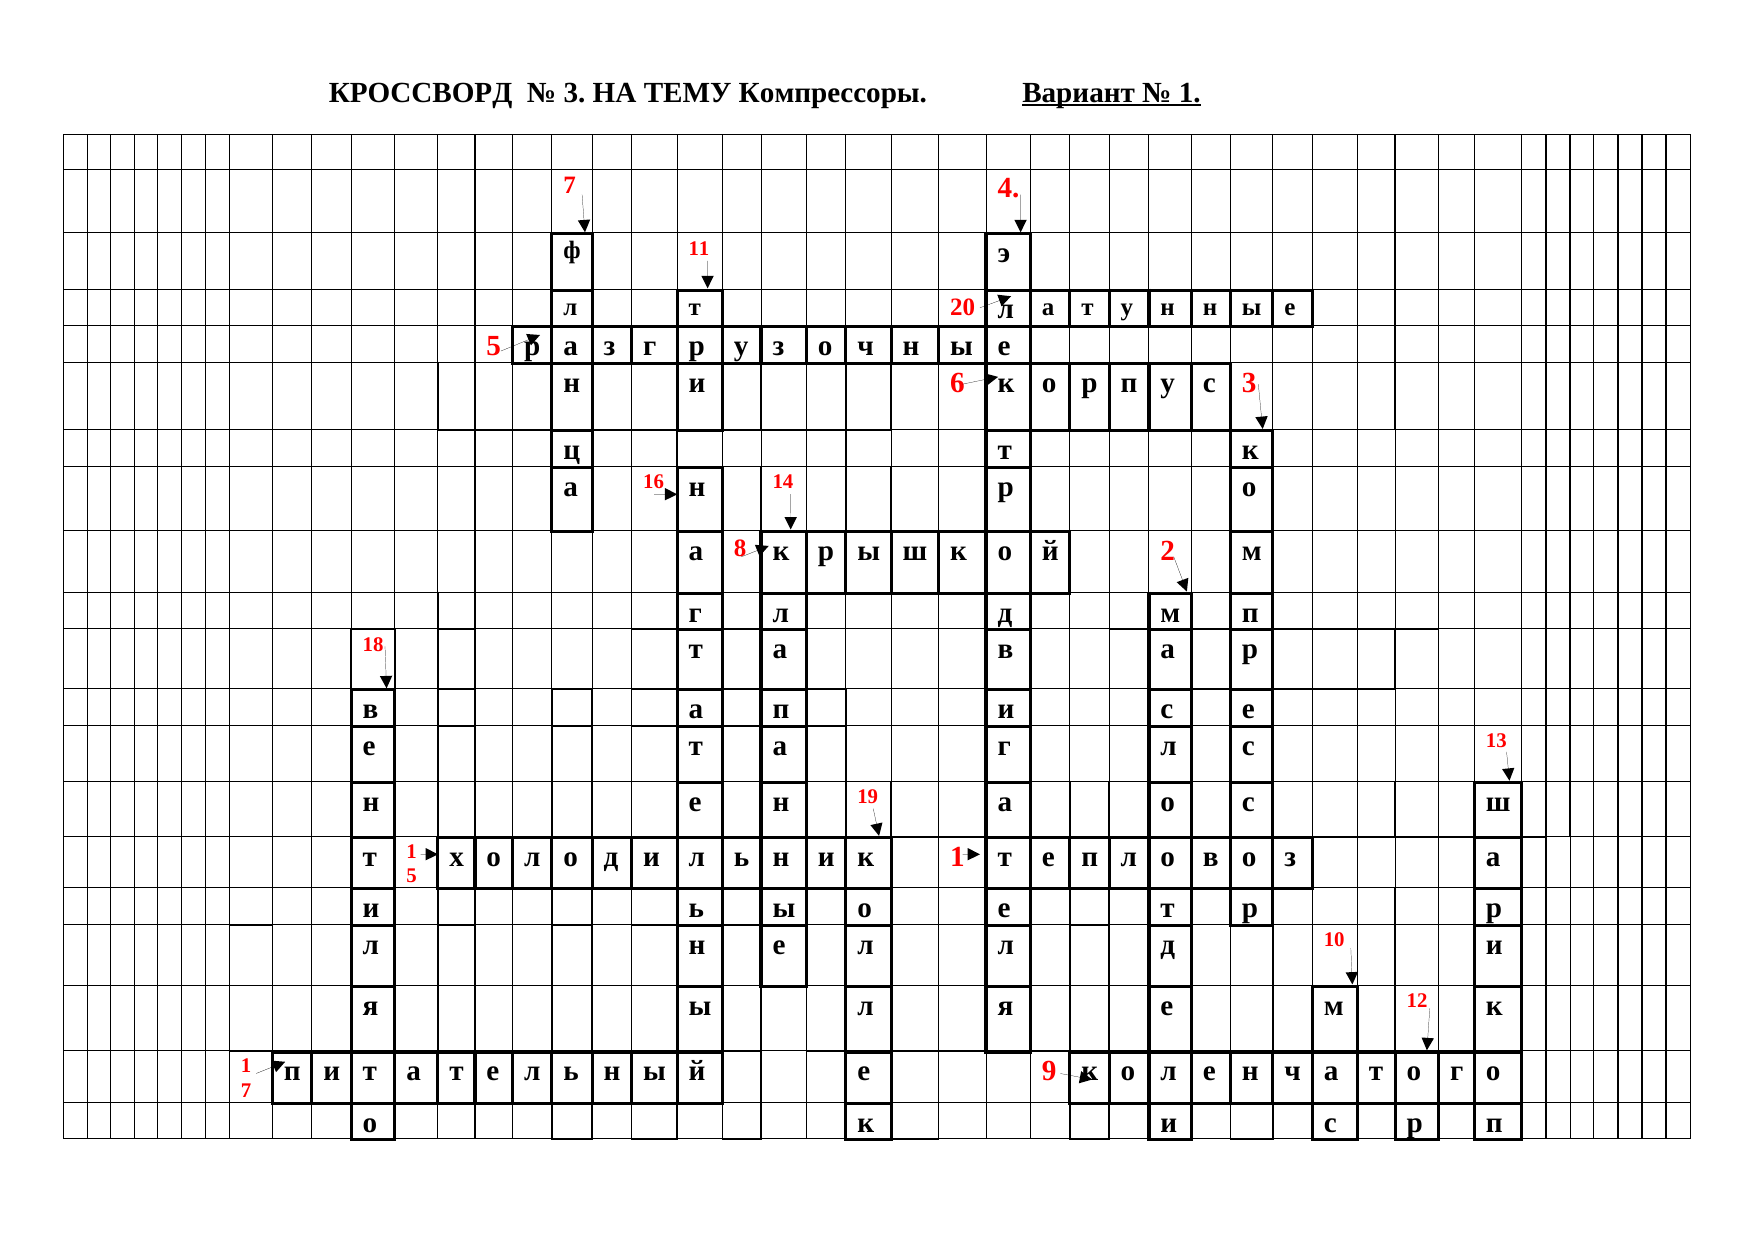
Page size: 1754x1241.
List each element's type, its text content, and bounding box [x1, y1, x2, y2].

table_header [892, 135, 938, 169]
table_cell е [988, 328, 1029, 362]
table_cell [1571, 467, 1593, 530]
table_cell [135, 467, 157, 530]
table_cell [1547, 689, 1569, 725]
table_cell [111, 925, 134, 984]
table_cell [1313, 531, 1357, 592]
table_cell [312, 629, 350, 688]
table_cell 20 [939, 290, 984, 325]
table_cell а [1314, 1054, 1356, 1102]
table_cell [593, 531, 631, 592]
table_cell [111, 837, 134, 887]
table_header [476, 135, 512, 169]
table_cell [1619, 531, 1641, 592]
table_cell [632, 531, 676, 592]
table_cell [807, 290, 845, 325]
table_cell [807, 365, 845, 429]
table_cell [230, 170, 272, 232]
table_cell [1522, 290, 1545, 325]
table_cell [1070, 170, 1109, 232]
table_header [1110, 135, 1148, 169]
table_cell [1547, 170, 1569, 232]
table_cell [396, 1105, 437, 1138]
table_header [632, 135, 677, 169]
table_cell [88, 726, 110, 781]
table_cell [230, 531, 272, 592]
table_cell [206, 430, 229, 466]
table_cell а [1476, 839, 1520, 887]
table_cell [1313, 726, 1357, 781]
table_cell [939, 888, 984, 924]
table_cell [893, 888, 938, 924]
table_cell [1313, 690, 1357, 725]
table_cell [593, 1105, 631, 1138]
table_cell [847, 431, 891, 466]
table_cell п [1111, 365, 1147, 429]
table_cell [1522, 363, 1545, 429]
table_cell [513, 431, 550, 466]
table_cell [273, 326, 311, 362]
table_cell [1031, 1103, 1069, 1138]
table_cell [1396, 170, 1438, 232]
table_cell [88, 290, 110, 325]
table_cell [182, 290, 205, 325]
table_cell [724, 926, 759, 984]
table_cell [1439, 782, 1473, 836]
table_cell [1396, 326, 1438, 362]
table_cell [182, 1103, 205, 1138]
table_cell [1396, 630, 1438, 688]
table_cell [1571, 326, 1593, 362]
table_cell [939, 1052, 986, 1102]
table_cell [64, 629, 87, 688]
table_cell [723, 431, 761, 466]
table_cell [88, 363, 110, 429]
table_cell [395, 531, 437, 592]
table_cell а [1032, 292, 1068, 325]
table_cell [206, 170, 229, 232]
table_cell [312, 233, 351, 288]
table_cell [1594, 290, 1617, 325]
table_cell [88, 430, 110, 466]
table_cell [1314, 290, 1357, 325]
table_cell [1667, 925, 1690, 984]
table_cell [158, 593, 181, 628]
table_cell [230, 986, 272, 1050]
table_header [1439, 135, 1474, 169]
table_cell [206, 888, 229, 924]
table_cell [206, 467, 229, 530]
table_header [182, 135, 205, 169]
table_cell т [439, 1054, 473, 1102]
table_cell [724, 727, 759, 781]
table_cell [352, 363, 394, 429]
table_cell [1594, 726, 1617, 781]
table_cell е [1193, 1054, 1229, 1102]
table_cell [1619, 1103, 1641, 1138]
table_cell т [353, 839, 393, 887]
table_cell н [679, 927, 721, 984]
table_cell [1547, 782, 1569, 836]
table_cell [762, 365, 806, 429]
table_cell [1439, 531, 1474, 592]
table_cell [352, 531, 394, 592]
table_cell [1396, 233, 1438, 288]
table_cell [1192, 233, 1230, 288]
table_header [1619, 135, 1641, 169]
table_cell [1619, 593, 1641, 628]
table_cell [553, 926, 591, 984]
table_cell 7 [552, 170, 592, 232]
table_cell [312, 689, 350, 725]
table_cell [632, 233, 677, 288]
table_cell у [1111, 292, 1147, 325]
table_cell [1643, 726, 1665, 781]
table_cell [395, 326, 437, 362]
table_cell [1619, 726, 1641, 781]
table_cell д [988, 595, 1029, 628]
table_cell г [679, 595, 721, 628]
table_cell [807, 1103, 844, 1138]
table_cell [439, 630, 474, 688]
table_cell к [847, 1105, 890, 1138]
table_cell с [1232, 728, 1271, 781]
table_cell [64, 326, 87, 362]
table_cell и [1151, 1105, 1190, 1138]
table_cell [1439, 838, 1473, 887]
table_header [206, 135, 229, 169]
table_cell [1274, 690, 1312, 725]
table_cell [476, 782, 512, 836]
table_cell [88, 233, 110, 288]
table_cell [1522, 726, 1545, 781]
table_cell [158, 1051, 181, 1102]
table_cell [1547, 726, 1569, 781]
table_cell [1274, 890, 1312, 924]
table_cell а [396, 1054, 436, 1102]
table_cell 14 [762, 467, 806, 530]
table_cell [846, 170, 891, 232]
table_cell [1475, 363, 1521, 429]
table_cell п [1476, 1105, 1520, 1138]
table_cell с [1193, 365, 1229, 429]
table_cell [158, 726, 181, 781]
table_cell [230, 430, 272, 466]
table_cell [158, 1103, 181, 1138]
table_cell [1193, 1105, 1230, 1138]
table_cell [1594, 888, 1617, 924]
table_cell [1594, 593, 1617, 628]
table_cell [182, 593, 205, 628]
table_cell [892, 629, 938, 688]
table_cell [64, 593, 87, 628]
table_cell [1547, 233, 1569, 288]
table_cell [632, 593, 676, 628]
table_cell [230, 888, 272, 924]
table_cell а [763, 728, 805, 781]
table_cell [312, 326, 351, 362]
table_cell 5 [476, 326, 511, 362]
table_cell [1522, 326, 1545, 362]
table_cell [230, 467, 272, 530]
table_cell [1193, 925, 1230, 984]
table_cell р [1397, 1105, 1437, 1138]
table_cell [1439, 363, 1474, 429]
table_cell [182, 170, 205, 232]
table_cell [1667, 467, 1690, 530]
table_cell [182, 531, 205, 592]
table_cell й [679, 1054, 721, 1102]
table_cell [1547, 430, 1569, 466]
table_cell е [763, 927, 805, 984]
table_cell [1032, 890, 1069, 924]
table_cell [230, 593, 272, 628]
table_cell о [808, 328, 844, 362]
table_cell [1619, 925, 1641, 984]
table_cell [1439, 430, 1474, 466]
table_cell [135, 170, 157, 232]
table_cell [158, 326, 181, 362]
table_cell л [1151, 1054, 1190, 1102]
table_cell [273, 430, 311, 466]
table_cell [273, 986, 311, 1050]
table_cell [1149, 233, 1191, 288]
table_header [987, 135, 1030, 169]
table_cell [1193, 986, 1230, 1050]
table_cell [724, 690, 759, 725]
table_cell [1523, 838, 1545, 887]
table_cell [1358, 233, 1394, 288]
table_cell п [274, 1054, 310, 1102]
table_cell ь [724, 839, 759, 887]
table_cell [230, 629, 272, 688]
table_cell [1547, 629, 1569, 688]
table_cell л [679, 839, 721, 887]
table_cell н [594, 1054, 630, 1102]
table_cell з [763, 328, 805, 362]
table_cell е [477, 1054, 511, 1102]
table_cell [513, 726, 551, 781]
table_cell [273, 170, 311, 232]
table_cell а [988, 784, 1029, 836]
table_cell [312, 782, 350, 836]
table_cell [847, 689, 891, 725]
table_cell [1523, 1051, 1545, 1102]
table_cell [1071, 531, 1109, 592]
table_cell [1594, 986, 1617, 1050]
table_cell [273, 629, 311, 688]
table_cell [807, 467, 845, 530]
table_cell [1667, 689, 1690, 725]
table_cell [1571, 837, 1593, 887]
table_cell [1313, 170, 1357, 232]
table_cell [476, 726, 512, 781]
table_cell [206, 629, 229, 688]
table_cell [438, 233, 474, 288]
table_cell [158, 986, 181, 1050]
table_cell [206, 1051, 229, 1102]
table_cell з [1274, 839, 1311, 887]
table_cell [1667, 531, 1690, 592]
table_cell [396, 629, 437, 688]
table_cell [1522, 233, 1545, 288]
table_cell [847, 726, 891, 781]
table_cell 4. [987, 170, 1030, 232]
table_cell [230, 1103, 272, 1138]
table_cell [1594, 629, 1617, 688]
table_cell [158, 233, 181, 288]
table_cell [892, 782, 938, 836]
table_cell [64, 726, 87, 781]
table_cell [553, 782, 591, 836]
table_cell [553, 890, 591, 924]
table_cell [1110, 531, 1148, 592]
table_cell [1396, 593, 1438, 628]
table_cell я [353, 988, 393, 1050]
table_cell [135, 782, 157, 836]
table_cell [1643, 837, 1665, 887]
table_cell [1032, 233, 1069, 288]
table_cell [1358, 888, 1394, 924]
table_cell н [1151, 292, 1190, 325]
table_cell [808, 690, 845, 725]
table_cell [1274, 430, 1312, 466]
table_cell [1643, 326, 1665, 362]
table_cell [438, 290, 474, 325]
table_cell [1149, 170, 1191, 232]
table_cell [64, 430, 87, 466]
table_header [846, 135, 891, 169]
table_cell к [763, 533, 805, 592]
table_cell [678, 1105, 722, 1138]
table_cell [513, 629, 551, 688]
table_cell в [1193, 839, 1229, 887]
table_cell [1274, 925, 1312, 984]
table_cell [1594, 363, 1617, 429]
table_cell [723, 1103, 760, 1138]
table_cell [273, 782, 311, 836]
table_header [1149, 135, 1191, 169]
table_cell [987, 1103, 1030, 1138]
table_cell о [988, 533, 1029, 592]
table_cell [135, 531, 157, 592]
table_cell ы [1232, 292, 1271, 325]
table_cell [807, 170, 845, 232]
table_cell ы [847, 533, 890, 592]
table_cell [808, 727, 845, 781]
table_cell [439, 782, 474, 836]
table_cell [230, 726, 272, 781]
table_cell т [1359, 1054, 1394, 1102]
table_cell р [808, 533, 844, 592]
table_cell д [594, 839, 630, 887]
table_cell [1667, 593, 1690, 628]
table_cell [632, 782, 676, 836]
table_cell у [724, 328, 759, 362]
table_cell [1396, 838, 1438, 887]
table_cell [182, 689, 205, 725]
table_cell [1667, 837, 1690, 887]
table_cell [88, 170, 110, 232]
table_cell [182, 782, 205, 836]
table_cell с [1314, 1105, 1356, 1138]
table_cell [1571, 363, 1593, 429]
table_cell [513, 986, 551, 1050]
table_cell [807, 431, 845, 466]
table_cell [1594, 782, 1617, 836]
table_cell [1619, 782, 1641, 836]
table_cell [632, 727, 676, 781]
table_cell [1522, 689, 1545, 725]
table_cell [1571, 1103, 1593, 1138]
table_cell [1110, 986, 1147, 1050]
table_cell [1522, 467, 1545, 530]
table_cell [939, 629, 984, 688]
table_cell [594, 431, 631, 466]
table_cell [593, 986, 631, 1050]
table_cell [1667, 888, 1690, 924]
table_header [762, 135, 806, 169]
table_cell [111, 430, 134, 466]
table_cell а [763, 631, 805, 688]
table_cell [476, 986, 512, 1050]
table_cell [807, 233, 845, 288]
table_cell [552, 533, 592, 592]
table_cell [594, 365, 631, 429]
table_cell [476, 890, 512, 924]
table_cell [632, 890, 676, 924]
table_cell [1358, 326, 1394, 362]
table_cell [1192, 328, 1230, 362]
table_cell [847, 365, 890, 429]
table_cell р [1232, 890, 1271, 924]
table_cell [939, 467, 984, 530]
table_cell 15 [396, 837, 436, 887]
table_cell [1231, 233, 1272, 288]
table_cell [808, 595, 845, 628]
table_cell [64, 290, 87, 325]
table_cell [273, 593, 311, 628]
table_cell п [1232, 595, 1271, 628]
table_cell [593, 925, 631, 984]
table_cell [1594, 430, 1617, 466]
table_cell о [477, 839, 511, 887]
table_cell [1594, 233, 1617, 288]
table_cell [312, 430, 351, 466]
table_cell [135, 290, 157, 325]
table_cell [1523, 782, 1545, 836]
table_cell [1110, 726, 1147, 781]
table_cell [1070, 233, 1109, 288]
table_cell н [763, 784, 805, 836]
table_cell [273, 837, 311, 887]
table_cell [1475, 467, 1521, 530]
table_cell [1396, 726, 1438, 781]
table_cell [678, 432, 722, 466]
table_header [64, 135, 87, 169]
table_cell [111, 1051, 134, 1102]
table_cell [893, 838, 938, 887]
table_cell [476, 363, 512, 429]
table_cell [273, 689, 311, 725]
table_cell [158, 629, 181, 688]
table_cell с [1232, 784, 1271, 836]
table_cell [893, 925, 938, 984]
table_cell [158, 430, 181, 466]
table_cell [593, 629, 631, 688]
table_cell [724, 890, 759, 924]
table_cell [1396, 925, 1438, 984]
table_cell а [679, 691, 721, 725]
table_cell [762, 170, 806, 232]
table_cell [632, 170, 677, 232]
table_cell [1523, 925, 1545, 984]
table_cell [593, 726, 631, 781]
table_cell [135, 233, 157, 288]
table_cell [1396, 782, 1438, 836]
table_header [1522, 135, 1545, 169]
table_cell [1643, 233, 1665, 288]
table_header [678, 135, 722, 169]
table_cell [1475, 689, 1521, 725]
table_cell [1475, 593, 1521, 628]
table_cell [847, 467, 890, 530]
table_cell [1110, 233, 1148, 288]
table_cell л [1111, 839, 1147, 887]
table_cell [1667, 430, 1690, 466]
table_cell й [1032, 533, 1068, 592]
table_cell [230, 837, 272, 887]
table_cell [1110, 432, 1148, 466]
table_cell [1619, 290, 1641, 325]
table_cell м [1232, 533, 1271, 592]
table_cell [1358, 430, 1395, 466]
table_cell и [988, 691, 1029, 725]
table_cell [1192, 467, 1229, 530]
table_cell [1070, 467, 1109, 530]
table_cell [724, 593, 759, 628]
table_cell [439, 727, 474, 781]
table_cell [632, 630, 676, 688]
table_cell [1667, 1103, 1690, 1138]
table_cell [808, 890, 844, 924]
table_cell и [1476, 927, 1520, 984]
table_cell т [679, 728, 721, 781]
table_cell ы [763, 890, 805, 924]
table_header [158, 135, 181, 169]
table_cell [1274, 726, 1312, 781]
table_cell [1032, 629, 1069, 688]
table_cell [182, 1051, 205, 1102]
table_cell [939, 782, 984, 836]
table_cell [230, 326, 272, 362]
table_cell [1110, 467, 1148, 530]
table_cell [439, 690, 474, 725]
table_cell [724, 1052, 760, 1102]
table_header [111, 135, 134, 169]
table_cell [1231, 927, 1272, 984]
table_cell п [763, 691, 805, 725]
table_cell [1032, 467, 1069, 530]
table_cell [939, 233, 984, 288]
table_cell [88, 326, 110, 362]
table_cell [439, 890, 474, 924]
table_cell [312, 888, 350, 924]
table_cell [632, 986, 676, 1050]
table_cell [632, 431, 676, 466]
table_cell ф [553, 235, 591, 288]
table_cell [1667, 233, 1690, 288]
table_cell в [988, 631, 1029, 688]
table_cell [1523, 986, 1545, 1050]
table_cell [352, 290, 394, 325]
table_cell [1071, 1105, 1108, 1138]
table_cell [1475, 233, 1521, 288]
table_cell [594, 233, 631, 288]
table_cell [1313, 363, 1357, 429]
table_cell [64, 689, 87, 725]
table_cell [88, 1103, 110, 1138]
table_cell [158, 925, 181, 984]
table_cell д [1151, 927, 1190, 984]
table_cell [513, 689, 551, 725]
table_cell э [988, 235, 1029, 288]
table_cell [135, 593, 157, 628]
table_cell [206, 1103, 229, 1138]
table_cell [632, 290, 676, 325]
table_cell [1110, 593, 1147, 628]
text КРОССВОРД № 3. НА ТЕМУ Компрессоры. Вариант № 1. [75, 75, 1679, 108]
table_cell [1273, 328, 1312, 362]
table_cell [438, 531, 474, 592]
table_cell [1358, 170, 1394, 232]
table_cell [1439, 467, 1474, 530]
table_cell а [1151, 631, 1190, 688]
table_cell [807, 986, 844, 1050]
table_cell [88, 888, 110, 924]
table_cell [513, 233, 550, 288]
table_cell [1547, 837, 1570, 887]
table_cell [1619, 629, 1641, 688]
table_cell [1522, 170, 1545, 232]
table_cell у [1151, 365, 1190, 429]
table_cell [1643, 430, 1665, 466]
table_cell [939, 986, 984, 1050]
table_cell [1439, 593, 1474, 628]
table_cell [1594, 467, 1617, 530]
table_cell [1032, 432, 1069, 466]
table_cell [1643, 1051, 1665, 1102]
table_cell к [940, 533, 984, 592]
table_cell [182, 726, 205, 781]
table_cell [206, 837, 229, 887]
table_cell ц [553, 432, 591, 466]
table_cell л [514, 1054, 550, 1102]
table_cell [1522, 593, 1545, 628]
table_cell [513, 531, 551, 592]
table_cell [513, 890, 551, 924]
table_cell [1522, 430, 1545, 466]
table_cell [206, 726, 229, 781]
table_cell [135, 1103, 157, 1138]
table_cell [64, 782, 87, 836]
table_cell [1110, 170, 1148, 232]
table_cell ы [940, 328, 984, 362]
table_cell [593, 689, 631, 725]
table_cell [1571, 888, 1593, 924]
table_cell [206, 782, 229, 836]
table_cell [1667, 726, 1690, 781]
table_cell [1358, 531, 1395, 592]
table_cell г [1440, 1054, 1473, 1102]
table_cell [1032, 689, 1069, 725]
table_header [552, 135, 592, 169]
table_cell [1571, 1051, 1593, 1102]
table_cell [158, 837, 181, 887]
table_cell [1643, 1103, 1665, 1138]
table_cell [553, 1105, 591, 1138]
table_cell [1274, 593, 1312, 628]
table_cell [395, 593, 437, 628]
table_header [1475, 135, 1521, 169]
table_cell [395, 290, 437, 325]
table_cell [892, 595, 938, 628]
table_cell р [988, 469, 1029, 530]
table_cell [111, 888, 134, 924]
table_cell [1643, 689, 1665, 725]
table_cell [1396, 430, 1438, 466]
table_cell [1619, 837, 1641, 887]
table_cell [312, 170, 351, 232]
table_cell [892, 467, 938, 530]
table_cell е [1032, 839, 1068, 887]
table_cell [724, 365, 760, 429]
table_cell [632, 926, 676, 984]
table_cell [352, 430, 394, 466]
table_cell [1032, 726, 1069, 781]
table_cell [1667, 1051, 1690, 1102]
table_cell [206, 593, 229, 628]
table_cell [1358, 467, 1395, 530]
table_cell [553, 986, 591, 1050]
table_cell [476, 1105, 512, 1138]
table_cell [1571, 925, 1593, 984]
table_cell [1619, 689, 1641, 725]
table_cell [1071, 782, 1108, 836]
table_cell [182, 233, 205, 288]
table_cell [1475, 290, 1521, 325]
table_cell ш [1476, 784, 1520, 836]
table_cell [111, 363, 134, 429]
table_cell [1231, 170, 1272, 232]
table_cell [88, 837, 110, 887]
table_cell [1594, 170, 1617, 232]
table_cell [1594, 689, 1617, 725]
table_cell [892, 430, 938, 466]
table_cell е [1232, 691, 1271, 725]
table_cell т [988, 432, 1029, 466]
table_header [1547, 135, 1569, 169]
table_cell [1192, 531, 1229, 592]
table_header [1594, 135, 1617, 169]
table_header [273, 135, 311, 169]
table_cell [64, 467, 87, 530]
table_cell [762, 1051, 806, 1102]
table_cell [723, 233, 761, 288]
table_cell о [353, 1105, 393, 1138]
table_cell [476, 431, 512, 466]
table_cell а [553, 328, 591, 362]
table_cell [1396, 290, 1438, 325]
table_cell [111, 629, 134, 688]
table_cell [230, 782, 272, 836]
table_cell [273, 233, 311, 288]
table_cell [1619, 233, 1641, 288]
table_cell р [1071, 365, 1108, 429]
table_cell [1396, 531, 1438, 592]
table_cell р [1232, 631, 1271, 688]
table_cell н [553, 365, 591, 429]
table_cell о [1476, 1054, 1520, 1102]
table_cell [230, 290, 272, 325]
table_cell [1439, 629, 1474, 688]
table_cell [352, 467, 394, 530]
table_cell [762, 233, 806, 288]
table_cell [1440, 1105, 1473, 1138]
table_header [513, 135, 551, 169]
table_cell [158, 888, 181, 924]
table_cell [273, 888, 311, 924]
table_cell [111, 326, 134, 362]
table_cell [312, 986, 350, 1050]
table_cell [182, 326, 205, 362]
table_cell [1313, 593, 1357, 628]
table_header [1192, 135, 1230, 169]
table_cell [158, 467, 181, 530]
table_cell [987, 1054, 1030, 1102]
table_cell [206, 363, 229, 429]
table_header [1571, 135, 1593, 169]
table_cell [1547, 467, 1569, 530]
table_cell 12 [1396, 986, 1438, 1050]
table_cell [88, 986, 110, 1050]
table_cell [111, 233, 134, 288]
table_cell [1274, 630, 1312, 688]
table_cell [476, 467, 512, 530]
table_cell н [353, 784, 393, 836]
table_cell [182, 430, 205, 466]
table_cell [1439, 170, 1474, 232]
table_cell [88, 467, 110, 530]
table_cell [1643, 782, 1665, 836]
table_cell [1359, 986, 1394, 1050]
table_cell [1070, 726, 1109, 781]
table_cell [724, 630, 759, 688]
table_header [352, 135, 394, 169]
table_cell [476, 629, 512, 688]
table_cell [594, 290, 631, 325]
table_header [723, 135, 761, 169]
table_cell о [553, 839, 591, 887]
table_cell 9 [1031, 1052, 1068, 1102]
table_cell [593, 890, 631, 924]
table_cell м [1314, 988, 1356, 1050]
table_cell [724, 467, 760, 530]
table_cell ш [893, 533, 937, 592]
table_cell к [847, 839, 890, 887]
table_header [135, 135, 157, 169]
table_cell [476, 593, 512, 628]
table_header [1273, 135, 1312, 169]
table_cell [1231, 1105, 1272, 1138]
table_cell [1071, 986, 1108, 1050]
table_cell [1643, 925, 1665, 984]
table_cell [135, 629, 157, 688]
table_cell [724, 290, 761, 325]
table_cell [552, 629, 592, 688]
table_cell [1149, 432, 1191, 466]
table_cell я [988, 988, 1029, 1050]
table_cell [1594, 837, 1617, 887]
table_cell [230, 926, 272, 984]
table_cell [395, 170, 437, 232]
table_cell [312, 593, 351, 628]
table_cell о [1032, 365, 1068, 429]
table_cell [513, 365, 550, 429]
table_cell р [679, 328, 721, 362]
table_cell [1522, 629, 1545, 688]
table_cell [273, 290, 311, 325]
table_cell [1619, 986, 1641, 1050]
table_cell [553, 727, 591, 781]
table_cell [88, 531, 110, 592]
table_cell с [1151, 691, 1190, 725]
table_cell о [1151, 839, 1190, 887]
table_cell [1358, 290, 1394, 325]
table_cell [513, 593, 551, 628]
table_cell 2 [1149, 531, 1191, 592]
table_cell [64, 1051, 87, 1102]
table_cell [939, 689, 984, 725]
table_cell [1313, 430, 1357, 466]
table_cell [1523, 1103, 1545, 1138]
table_cell [1439, 726, 1474, 781]
table_cell ч [1274, 1054, 1311, 1102]
table_cell [273, 726, 311, 781]
table_cell [1594, 925, 1617, 984]
table_cell [64, 233, 87, 288]
table_cell [64, 170, 87, 232]
table_cell [1071, 926, 1108, 984]
table_header [1396, 135, 1438, 169]
table_cell [111, 531, 134, 592]
table_cell [939, 595, 984, 628]
table_cell [312, 726, 350, 781]
table_cell ь [553, 1054, 591, 1102]
table_cell [312, 467, 351, 530]
table_cell [1274, 467, 1312, 530]
table_cell [273, 467, 311, 530]
table_cell [396, 888, 437, 924]
table_cell [88, 925, 110, 984]
table_cell [513, 467, 550, 530]
table_cell [1032, 328, 1069, 362]
table_cell [1547, 888, 1570, 924]
table_cell [135, 726, 157, 781]
table_cell м [1151, 595, 1190, 628]
table_cell г [633, 328, 676, 362]
table_cell [1358, 630, 1394, 688]
table_cell [1643, 888, 1665, 924]
table_cell х [439, 839, 473, 887]
table_cell к [1071, 1054, 1108, 1102]
table_cell [1439, 290, 1474, 325]
table_cell [1313, 630, 1357, 688]
table_cell 11 [678, 233, 722, 288]
table_cell [1192, 432, 1229, 466]
table_cell е [679, 784, 721, 836]
table_cell [1547, 1103, 1570, 1138]
table_cell [552, 593, 592, 628]
table_cell [1396, 467, 1438, 530]
table_cell [135, 326, 157, 362]
table_header [312, 135, 351, 169]
table_cell [1571, 233, 1593, 288]
table_cell [1667, 326, 1690, 362]
table_cell [1274, 531, 1312, 592]
table_cell о [1232, 839, 1271, 887]
table_cell [135, 837, 157, 887]
table_cell [182, 888, 205, 924]
table_cell т [679, 631, 721, 688]
table_cell [1358, 690, 1395, 725]
table_cell ы [679, 988, 721, 1050]
table_cell [1110, 328, 1148, 362]
table_cell [182, 925, 205, 984]
table_header [1231, 135, 1272, 169]
table_cell [846, 629, 891, 688]
table_cell [1547, 326, 1569, 362]
table_cell [939, 925, 984, 984]
table_cell [230, 233, 272, 288]
table_cell [64, 986, 87, 1050]
table_cell [438, 326, 474, 362]
table_cell е [1274, 292, 1311, 325]
table_cell [1522, 531, 1545, 592]
table_cell [1643, 467, 1665, 530]
table_cell [939, 726, 984, 781]
table_cell [1439, 689, 1474, 725]
table_cell [111, 290, 134, 325]
table_cell [312, 925, 350, 984]
table_cell [88, 593, 110, 628]
table_cell [476, 170, 512, 232]
table_cell [1193, 890, 1229, 924]
table_cell [939, 170, 986, 232]
table_cell [807, 1052, 844, 1102]
table_header [1358, 135, 1394, 169]
table_cell [1643, 986, 1665, 1050]
table_cell [111, 726, 134, 781]
table_cell [273, 1105, 311, 1138]
table_cell [1439, 888, 1473, 924]
table_cell 13 [1475, 726, 1521, 781]
table_cell [396, 925, 437, 984]
table_cell [1619, 1051, 1641, 1102]
table_cell н [1193, 292, 1229, 325]
table_cell [1643, 629, 1665, 688]
table_cell [1396, 888, 1438, 924]
table_cell [1273, 170, 1312, 232]
table_cell [1314, 838, 1357, 887]
table_header [438, 135, 474, 169]
table_cell и [353, 890, 393, 924]
table_cell [1274, 782, 1312, 836]
table_cell [1667, 986, 1690, 1050]
table_cell [439, 593, 474, 628]
table_cell [1193, 630, 1229, 688]
table_cell [1475, 629, 1521, 688]
table_cell [762, 988, 806, 1050]
table_cell [352, 326, 394, 362]
table_cell н [1232, 1054, 1271, 1102]
table_cell л [847, 927, 890, 984]
table_cell [893, 986, 938, 1050]
table_cell [439, 363, 474, 429]
table_cell [158, 689, 181, 725]
table_cell [808, 925, 844, 984]
table_cell [723, 170, 761, 232]
table_cell [206, 925, 229, 984]
table_cell [1110, 890, 1147, 924]
table_cell [593, 782, 631, 836]
table_cell [1439, 233, 1474, 288]
table_cell [1071, 890, 1108, 924]
table_cell [513, 290, 550, 325]
table_cell [1193, 726, 1229, 781]
table_cell [135, 689, 157, 725]
table_cell [1358, 593, 1395, 628]
table_cell [352, 170, 394, 232]
table_cell [1070, 629, 1109, 688]
table_cell [1273, 233, 1312, 288]
table_cell [1358, 925, 1394, 984]
table_cell [892, 689, 938, 725]
table_cell [1571, 689, 1593, 725]
table_cell [182, 467, 205, 530]
table_cell [762, 1103, 806, 1138]
table_cell [1149, 467, 1191, 530]
table_header [939, 135, 986, 169]
table_cell [1313, 233, 1357, 288]
table_cell [1070, 328, 1109, 362]
table_cell [396, 689, 437, 725]
table_cell и [679, 365, 721, 429]
table_cell [206, 531, 229, 592]
table_cell [1193, 782, 1229, 836]
table_cell [1313, 326, 1357, 362]
table_cell [1070, 432, 1109, 466]
table_cell [206, 233, 229, 288]
table_cell т [988, 839, 1029, 887]
table_cell [312, 837, 350, 887]
table_cell [632, 365, 676, 429]
table_cell [1571, 782, 1593, 836]
table_cell [111, 593, 134, 628]
table_cell [312, 290, 351, 325]
table_cell [1110, 630, 1147, 688]
table_cell [135, 986, 157, 1050]
table_cell л [763, 595, 805, 628]
table_cell [1475, 430, 1521, 466]
table_cell [1358, 363, 1394, 429]
table_cell [1643, 363, 1665, 429]
table_cell [476, 233, 512, 288]
table_header [1643, 135, 1665, 169]
table_cell [513, 782, 551, 836]
table_cell о [1397, 1054, 1437, 1102]
table_cell [1571, 629, 1593, 688]
table_cell [230, 689, 272, 725]
table_cell [182, 986, 205, 1050]
table_cell р [514, 328, 550, 362]
table_cell т [1151, 890, 1190, 924]
table_cell [438, 1105, 474, 1138]
table_cell [1192, 170, 1230, 232]
table_cell л [847, 988, 890, 1050]
table_cell [1274, 986, 1311, 1050]
table_cell [158, 170, 181, 232]
table_cell л [553, 292, 591, 325]
table_cell [1547, 593, 1569, 628]
table_cell [513, 925, 551, 984]
table_cell [1396, 689, 1438, 725]
table_cell л [988, 927, 1029, 984]
table_cell [64, 1103, 87, 1138]
table_cell е [353, 728, 393, 781]
table_cell [1523, 888, 1545, 924]
table_cell [438, 170, 474, 232]
table_cell т [679, 292, 721, 325]
table_cell [396, 986, 437, 1050]
table_cell [158, 531, 181, 592]
table_cell [312, 531, 351, 592]
table_cell [312, 363, 351, 429]
table_cell о [1151, 784, 1190, 836]
table_cell о [1232, 469, 1271, 530]
table_cell е [1151, 988, 1190, 1050]
table_cell н [893, 328, 937, 362]
table_cell [158, 290, 181, 325]
table_cell [111, 467, 134, 530]
table_cell [1031, 170, 1069, 232]
table_cell в [353, 691, 393, 725]
table_cell [111, 782, 134, 836]
table_cell 8 [724, 531, 759, 592]
table_cell [1396, 363, 1438, 429]
table_cell [1439, 326, 1474, 362]
table_cell [808, 782, 845, 836]
table_cell [593, 170, 631, 232]
table_cell н [679, 469, 721, 530]
table_cell [64, 837, 87, 887]
table_cell [1619, 467, 1641, 530]
table_cell к [1232, 432, 1271, 466]
table_cell [1667, 290, 1690, 325]
table_cell з [594, 328, 630, 362]
table_cell [158, 782, 181, 836]
table_header [230, 135, 272, 169]
table_cell [632, 1105, 676, 1138]
table_cell р [1476, 890, 1520, 924]
table_cell [846, 290, 891, 325]
table_cell [88, 782, 110, 836]
table_cell [632, 690, 676, 725]
table_cell [762, 290, 806, 325]
table_cell [1571, 986, 1593, 1050]
table_cell [1274, 1105, 1311, 1138]
table_cell [1571, 531, 1593, 592]
table_cell е [988, 890, 1029, 924]
table_cell [476, 531, 512, 592]
table_cell [395, 233, 437, 288]
table_cell [1358, 838, 1395, 887]
table_cell [111, 689, 134, 725]
table_cell [1110, 925, 1147, 984]
table_cell [1619, 888, 1641, 924]
table_cell [1070, 593, 1109, 628]
table_cell [135, 888, 157, 924]
table_cell [846, 233, 891, 288]
table_cell [64, 925, 87, 984]
table_cell [1547, 986, 1570, 1050]
table_cell [762, 431, 806, 466]
table_cell 1 [939, 838, 984, 887]
table_cell [88, 689, 110, 725]
table_cell [476, 290, 512, 325]
table_cell к [1476, 988, 1520, 1050]
table_cell [135, 363, 157, 429]
table_cell [182, 837, 205, 887]
table_cell [88, 629, 110, 688]
table_cell ь [679, 890, 721, 924]
table_cell [1619, 170, 1641, 232]
table_cell [135, 925, 157, 984]
table_cell [64, 531, 87, 592]
table_cell [1571, 430, 1593, 466]
table_cell [893, 1052, 938, 1102]
table_cell [1358, 782, 1394, 836]
table_cell [1313, 467, 1357, 530]
table_cell [1439, 925, 1473, 984]
table_cell [1032, 986, 1069, 1050]
table_cell [513, 170, 551, 232]
table_cell [1547, 1051, 1570, 1102]
table_cell [1110, 689, 1147, 725]
table_cell [1110, 1105, 1147, 1138]
table_cell [1643, 531, 1665, 592]
table_cell л [514, 839, 550, 887]
table_cell 16 [632, 467, 676, 530]
table_cell [206, 986, 229, 1050]
table_cell [1594, 326, 1617, 362]
table_header [395, 135, 437, 169]
table_cell [135, 430, 157, 466]
table_cell [1571, 593, 1593, 628]
table_cell [846, 595, 891, 628]
table_cell п [1071, 839, 1108, 887]
table_cell л [353, 927, 393, 984]
table_cell е [847, 1054, 890, 1102]
table_cell [892, 726, 938, 781]
table_cell [892, 365, 938, 429]
table_cell [1231, 328, 1272, 362]
table_cell [1439, 986, 1473, 1050]
table_cell [1619, 430, 1641, 466]
table_cell [1193, 690, 1229, 725]
table_cell [1358, 726, 1395, 781]
table_cell 17 [230, 1052, 271, 1102]
table_cell [939, 430, 984, 466]
table_header [1070, 135, 1109, 169]
table_cell [1149, 328, 1191, 362]
table_cell [594, 467, 631, 530]
table_cell [892, 290, 938, 325]
table_cell ы [633, 1054, 676, 1102]
table_cell [1594, 531, 1617, 592]
table_header [88, 135, 110, 169]
table_cell [513, 1105, 551, 1138]
table_cell а [679, 533, 721, 592]
table_cell [206, 326, 229, 362]
table_cell [312, 1105, 350, 1138]
table_cell [1571, 290, 1593, 325]
table_cell н [763, 839, 805, 887]
table_cell [439, 926, 474, 984]
table_cell [439, 986, 474, 1050]
table_cell [1547, 531, 1569, 592]
table_cell [1032, 782, 1069, 836]
table_cell [1619, 363, 1641, 429]
table_cell [182, 629, 205, 688]
table_cell [1667, 363, 1690, 429]
table_cell [64, 888, 87, 924]
table_cell [553, 690, 591, 725]
table_cell [893, 1103, 938, 1138]
table_cell т [353, 1054, 393, 1102]
table_cell [1667, 782, 1690, 836]
table_cell л [1151, 728, 1190, 781]
table_cell [64, 363, 87, 429]
table_cell [1547, 363, 1569, 429]
table_cell 19 [847, 782, 890, 836]
table_cell [808, 629, 845, 688]
table_cell [1547, 290, 1569, 325]
table_cell 10 [1313, 925, 1357, 984]
table_cell [1070, 689, 1109, 725]
table_cell [1313, 888, 1357, 924]
table_cell [1571, 170, 1593, 232]
table_header [1667, 135, 1690, 169]
table_cell [111, 1103, 134, 1138]
table_cell [1594, 1103, 1617, 1138]
table_cell [724, 986, 760, 1050]
table_header [807, 135, 845, 169]
table_cell [182, 363, 205, 429]
table_cell [1643, 290, 1665, 325]
table_cell [438, 467, 474, 530]
table_cell а [553, 469, 591, 530]
table_cell [593, 593, 631, 628]
table_cell [88, 1051, 110, 1102]
table_cell [352, 593, 394, 628]
table_cell [476, 689, 512, 725]
table_cell и [313, 1054, 350, 1102]
table_cell [1667, 170, 1690, 232]
table_cell [396, 782, 437, 836]
table_cell 3 [1232, 363, 1272, 429]
table_cell [206, 689, 229, 725]
table_cell [1594, 1051, 1617, 1102]
table_cell [1273, 363, 1312, 429]
table_cell [396, 726, 437, 781]
table_cell 6 [939, 365, 984, 429]
table_cell [352, 233, 394, 288]
table_cell о [1111, 1054, 1147, 1102]
table_cell т [1071, 292, 1108, 325]
table_cell [395, 467, 437, 530]
table_cell 18 [352, 630, 394, 688]
table_cell [892, 170, 938, 232]
table_cell [1193, 593, 1229, 628]
table_cell [273, 531, 311, 592]
table_cell [273, 363, 311, 429]
table_cell [1619, 326, 1641, 362]
table_cell ч [847, 328, 890, 362]
table_cell [1475, 531, 1521, 592]
table_cell [1032, 925, 1069, 984]
table_cell [206, 290, 229, 325]
table_cell [111, 986, 134, 1050]
table_cell [1231, 986, 1272, 1050]
table_cell [892, 233, 938, 288]
table_cell [1359, 1105, 1394, 1138]
table_cell [1667, 629, 1690, 688]
table_cell [678, 170, 722, 232]
table_cell о [847, 890, 890, 924]
table_header [1031, 135, 1069, 169]
table_cell и [808, 839, 844, 887]
table_cell [230, 363, 272, 429]
table_cell [1110, 782, 1147, 836]
table_cell [1643, 593, 1665, 628]
table_cell [1475, 326, 1521, 362]
table_cell [476, 925, 512, 984]
table_cell [1475, 170, 1521, 232]
table_cell [395, 363, 437, 429]
table_cell и [633, 839, 676, 887]
table_cell [438, 431, 474, 466]
table_cell [273, 925, 311, 984]
table_cell [158, 363, 181, 429]
table_cell [1032, 595, 1069, 628]
table_header [593, 135, 631, 169]
table_cell л [988, 292, 1029, 325]
table_header [1313, 135, 1357, 169]
table_cell [1571, 726, 1593, 781]
table_cell [1643, 170, 1665, 232]
table_cell [111, 170, 134, 232]
table_cell [135, 1051, 157, 1102]
table_cell г [988, 728, 1029, 781]
table_cell к [988, 365, 1029, 429]
table_cell [395, 430, 437, 466]
table_cell [1547, 925, 1570, 984]
table_cell [1313, 782, 1357, 836]
table_cell [939, 1103, 986, 1138]
table_cell [724, 782, 759, 836]
